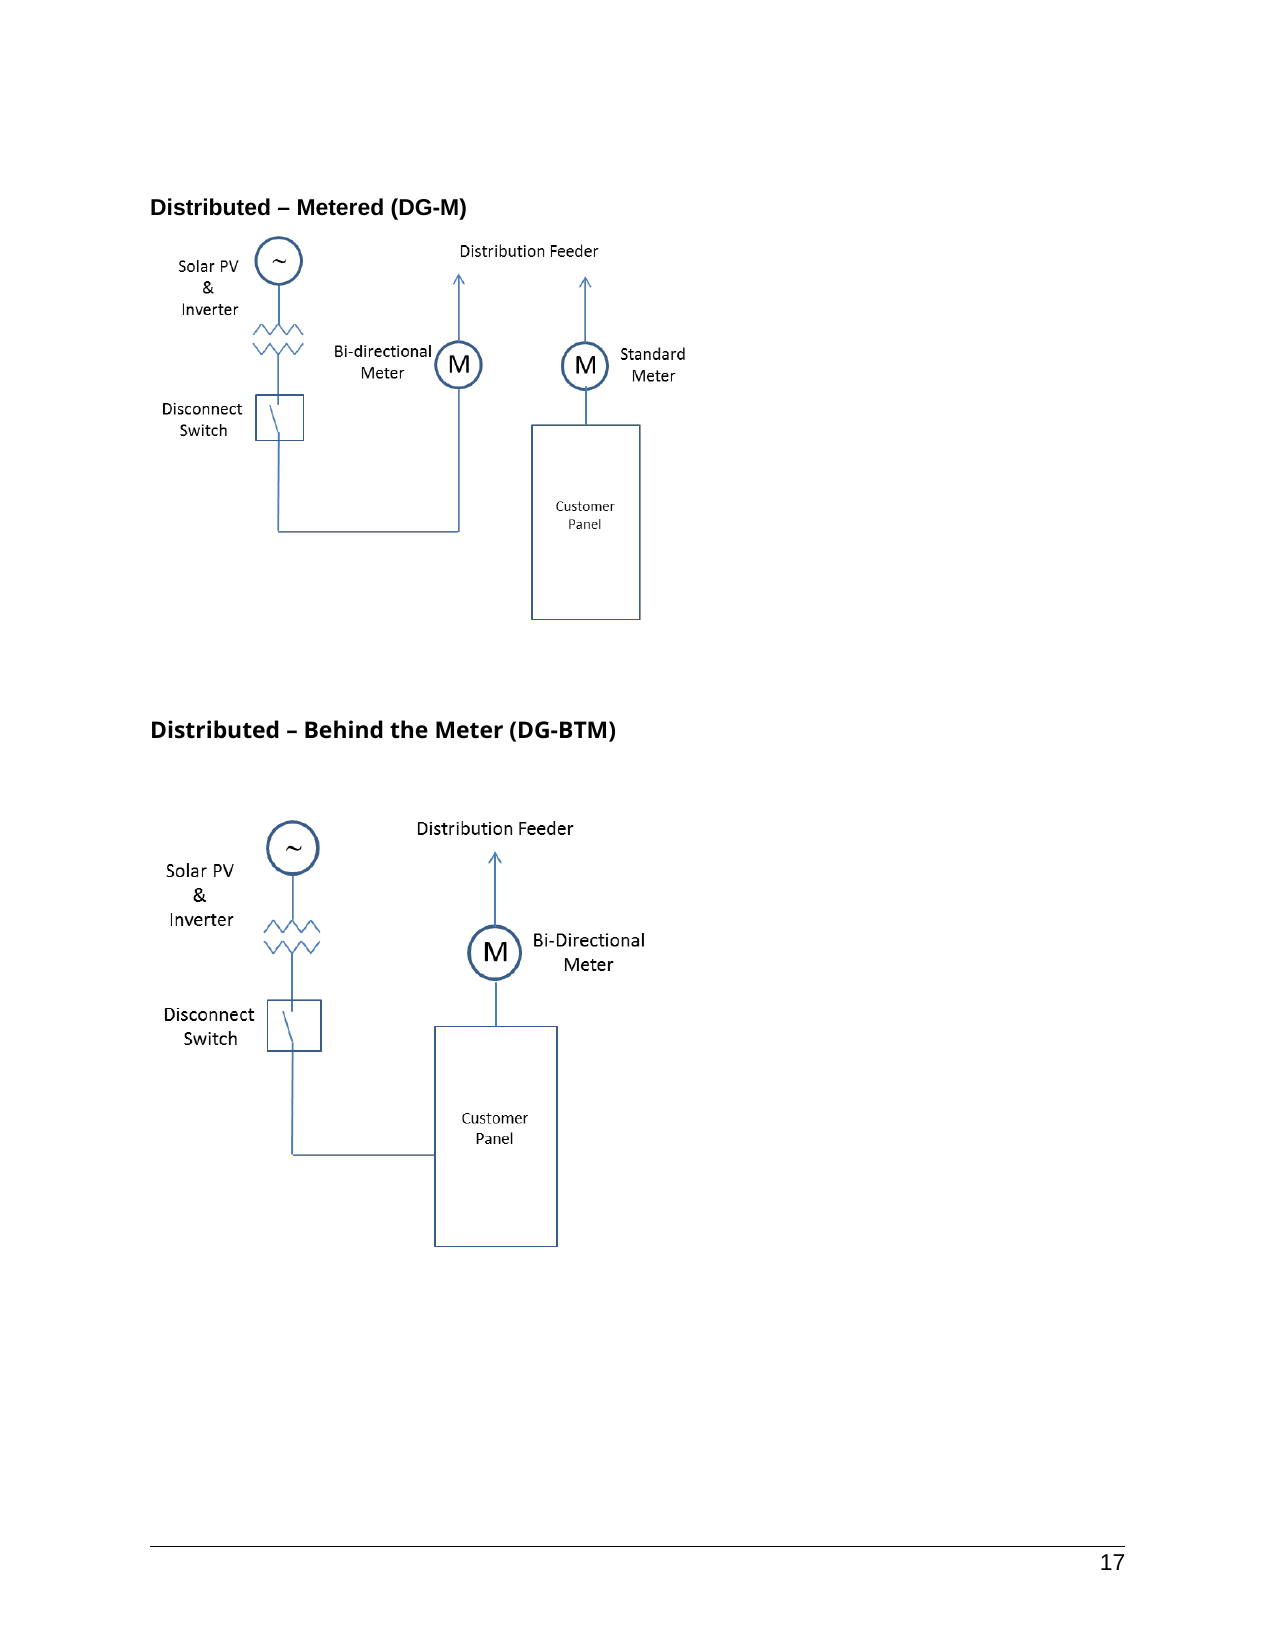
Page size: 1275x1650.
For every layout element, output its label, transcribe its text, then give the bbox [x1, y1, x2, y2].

subtitle Distributed – Behind the Meter (DG-BTM) [150, 714, 1125, 745]
picture [150, 232, 697, 620]
picture [150, 811, 658, 1247]
text Distributed – Metered (DG-M) [150, 194, 1125, 220]
